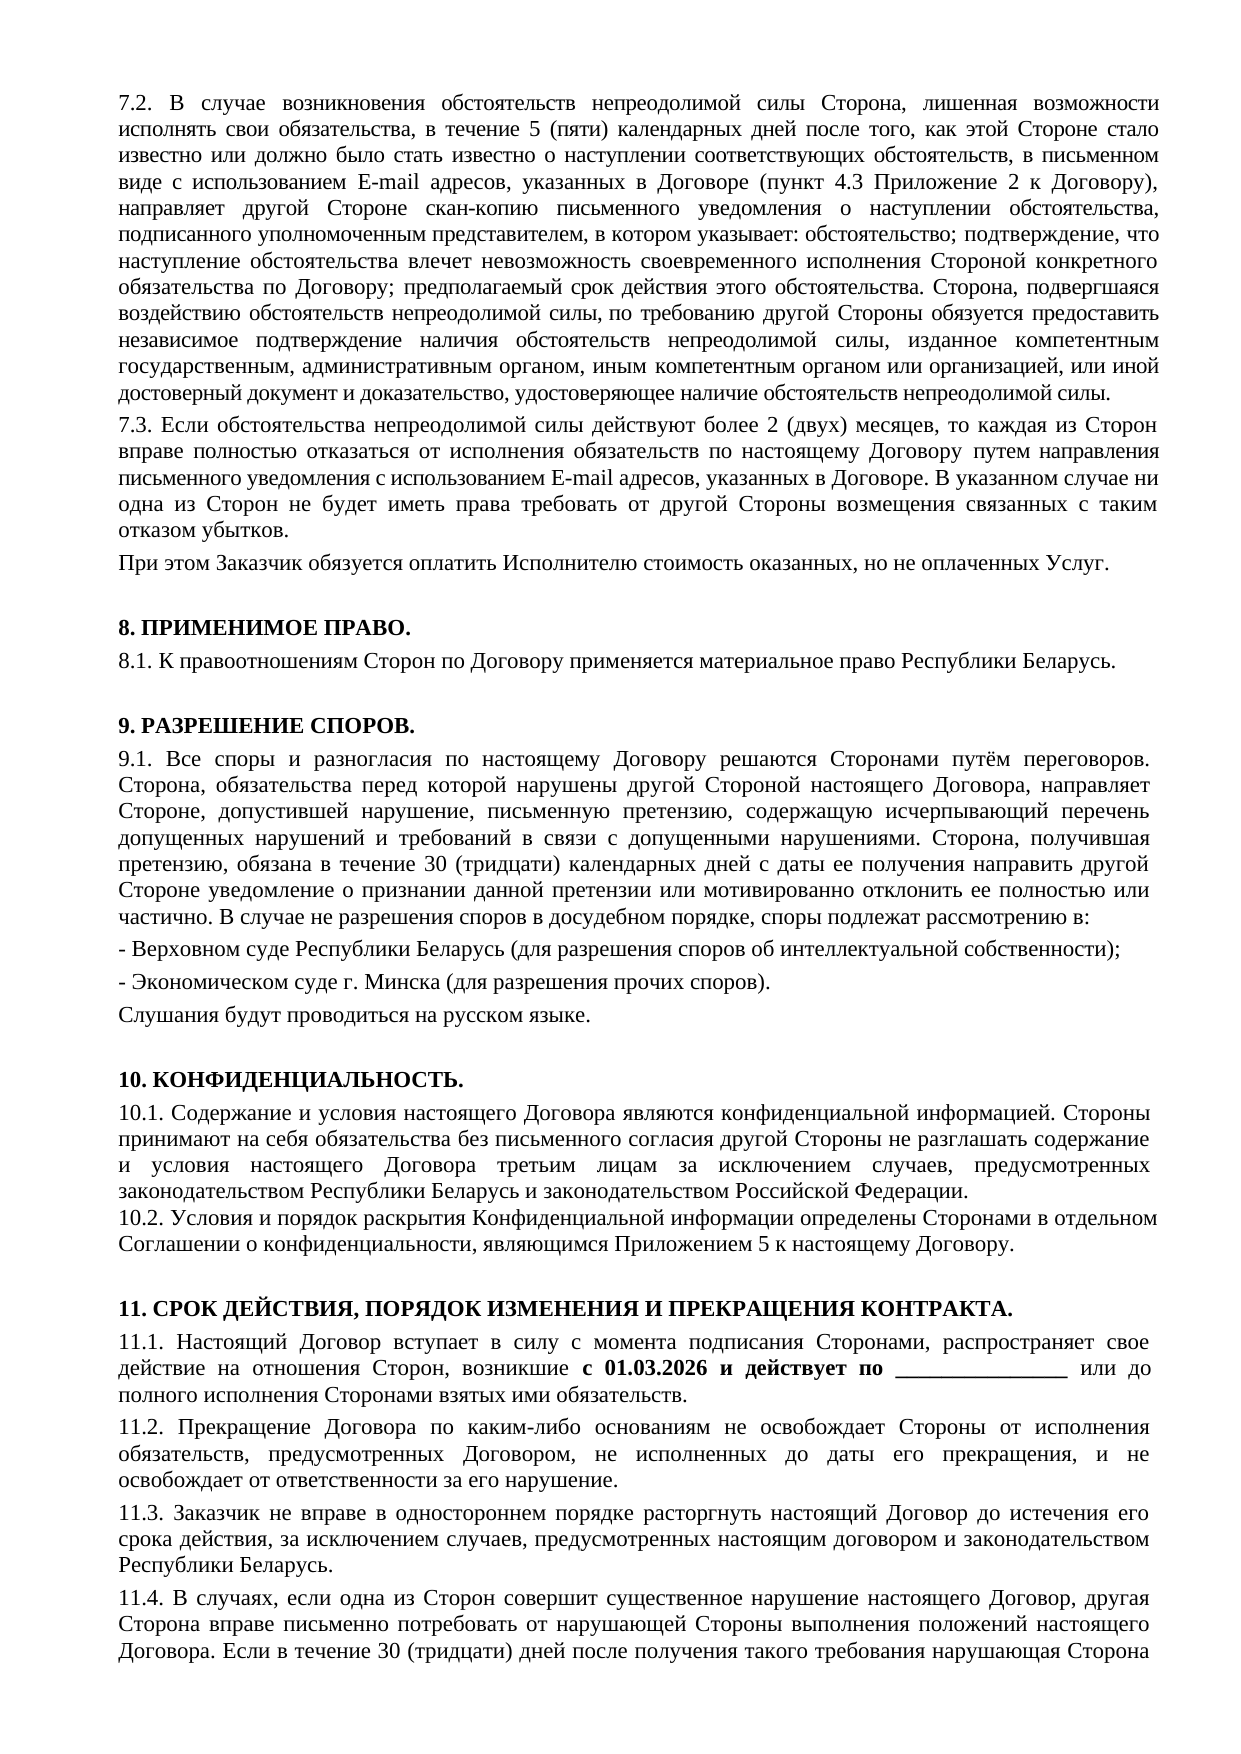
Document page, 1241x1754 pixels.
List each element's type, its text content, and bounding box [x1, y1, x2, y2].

text При этом Заказчик обязуется оплатить Исполнителю стоимость оказанных, но не оплаченных Услуг. [118, 549, 1160, 576]
text 11.3. Заказчик не вправе в одностороннем порядке расторгнуть настоящий Договор до истечения его срока действия, за исключением случаев, предусмотренных настоящим договором и законодательством Республики Беларусь. [118, 1499, 1152, 1578]
text - Экономическом суде г. Минска (для разрешения прочих споров). [118, 968, 1152, 994]
text - Верховном суде Республики Беларусь (для разрешения споров об интеллектуальной собственности); [118, 936, 1152, 962]
text 7.2. В случае возникновения обстоятельств непреодолимой силы Сторона, лишенная возможности исполнять свои обязательства, в течение 5 (пяти) календарных дней после того, как этой Стороне стало известно или должно было стать известно о наступлении соответствующих обстоятельств, в письменном виде с использованием E-mail адресов, указанных в Договоре (пункт 4.3 Приложение 2 к Договору), направляет другой Стороне скан-копию письменного уведомления о наступлении обстоятельства, подписанного уполномоченным представителем, в котором указывает: обстоятельство; подтверждение, что наступление обстоятельства влечет невозможность своевременного исполнения Стороной конкретного обязательства по Договору; предполагаемый срок действия этого обстоятельства. Сторона, подвергшаяся воздействию обстоятельств непреодолимой силы, по требованию другой Стороны обязуется предоставить независимое подтверждение наличия обстоятельств непреодолимой силы, изданное компетентным государственным, административным органом, иным компетентным органом или организацией, или иной достоверный документ и доказательство, удостоверяющее наличие обстоятельств непреодолимой силы. [118, 89, 1160, 405]
text 10. КОНФИДЕНЦИАЛЬНОСТЬ. [118, 1066, 1152, 1092]
text 11.2. Прекращение Договора по каким-либо основаниям не освобождает Стороны от исполнения обязательств, предусмотренных Договором, не исполненных до даты его прекращения, и не освобождает от ответственности за его нарушение. [118, 1413, 1152, 1492]
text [118, 1584, 1152, 1663]
text 9. РАЗРЕШЕНИЕ СПОРОВ. [118, 712, 1160, 738]
text 7.3. Если обстоятельства непреодолимой силы действуют более 2 (двух) месяцев, то каждая из Сторон вправе полностью отказаться от исполнения обязательств по настоящему Договору путем направления письменного уведомления с использованием E-mail адресов, указанных в Договоре. В указанном случае ни одна из Сторон не будет иметь права требовать от другой Стороны возмещения связанных с таким отказом убытков. [118, 411, 1160, 543]
text 10.1. Содержание и условия настоящего Договора являются конфиденциальной информацией. Стороны принимают на себя обязательства без письменного согласия другой Стороны не разглашать содержание и условия настоящего Договора третьим лицам за исключением случаев, предусмотренных законодательством Республики Беларусь и законодательством Российской Федерации. [118, 1098, 1152, 1204]
text 8.1. К правоотношениям Сторон по Договору применяется материальное право Республики Беларусь. [118, 647, 1160, 673]
text 8. ПРИМЕНИМОЕ ПРАВО. [118, 614, 1160, 641]
text 11. СРОК ДЕЙСТВИЯ, ПОРЯДОК ИЗМЕНЕНИЯ И ПРЕКРАЩЕНИЯ КОНТРАКТА. [118, 1296, 1152, 1322]
text 11.1. Настоящий Договор вступает в силу с момента подписания Сторонами, распространяет свое действие на отношения Сторон, возникшие с 01.03.2026 и действует по _______________ или до полного исполнения Сторонами взятых ими обязательств. [118, 1328, 1152, 1407]
text 9.1. Все споры и разногласия по настоящему Договору решаются Сторонами путём переговоров. Сторона, обязательства перед которой нарушены другой Стороной настоящего Договора, направляет Стороне, допустившей нарушение, письменную претензию, содержащую исчерпывающий перечень допущенных нарушений и требований в связи с допущенными нарушениями. Сторона, получившая претензию, обязана в течение 30 (тридцати) календарных дней с даты ее получения направить другой Стороне уведомление о признании данной претензии или мотивированно отклонить ее полностью или частично. В случае не разрешения споров в досудебном порядке, споры подлежат рассмотрению в: [118, 745, 1152, 929]
text 10.2. Условия и порядок раскрытия Конфиденциальной информации определены Сторонами в отдельном Соглашении о конфиденциальности, являющимся Приложением 5 к настоящему Договору. [118, 1204, 1160, 1257]
text Слушания будут проводиться на русском языке. [118, 1001, 1152, 1027]
